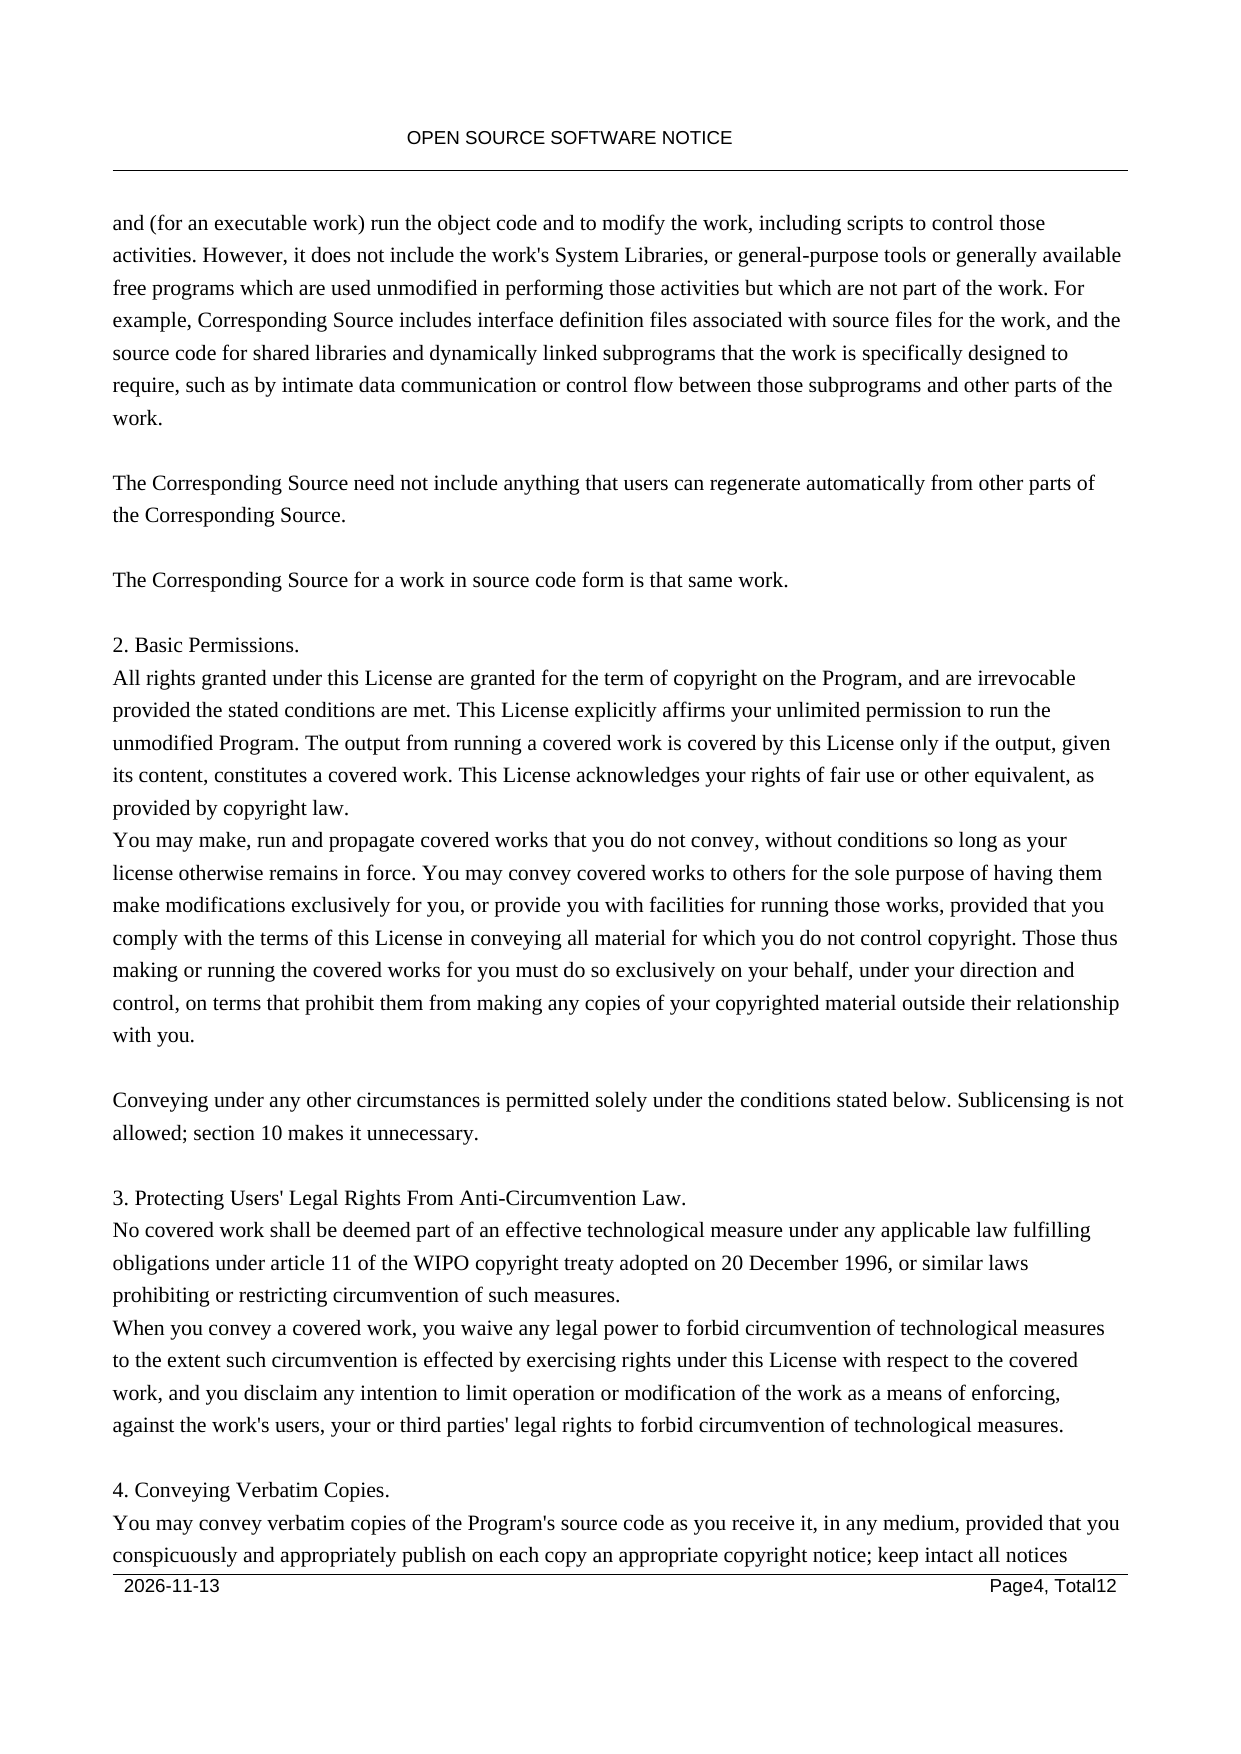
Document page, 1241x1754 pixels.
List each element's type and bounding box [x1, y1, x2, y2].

text [112, 206, 1128, 1571]
